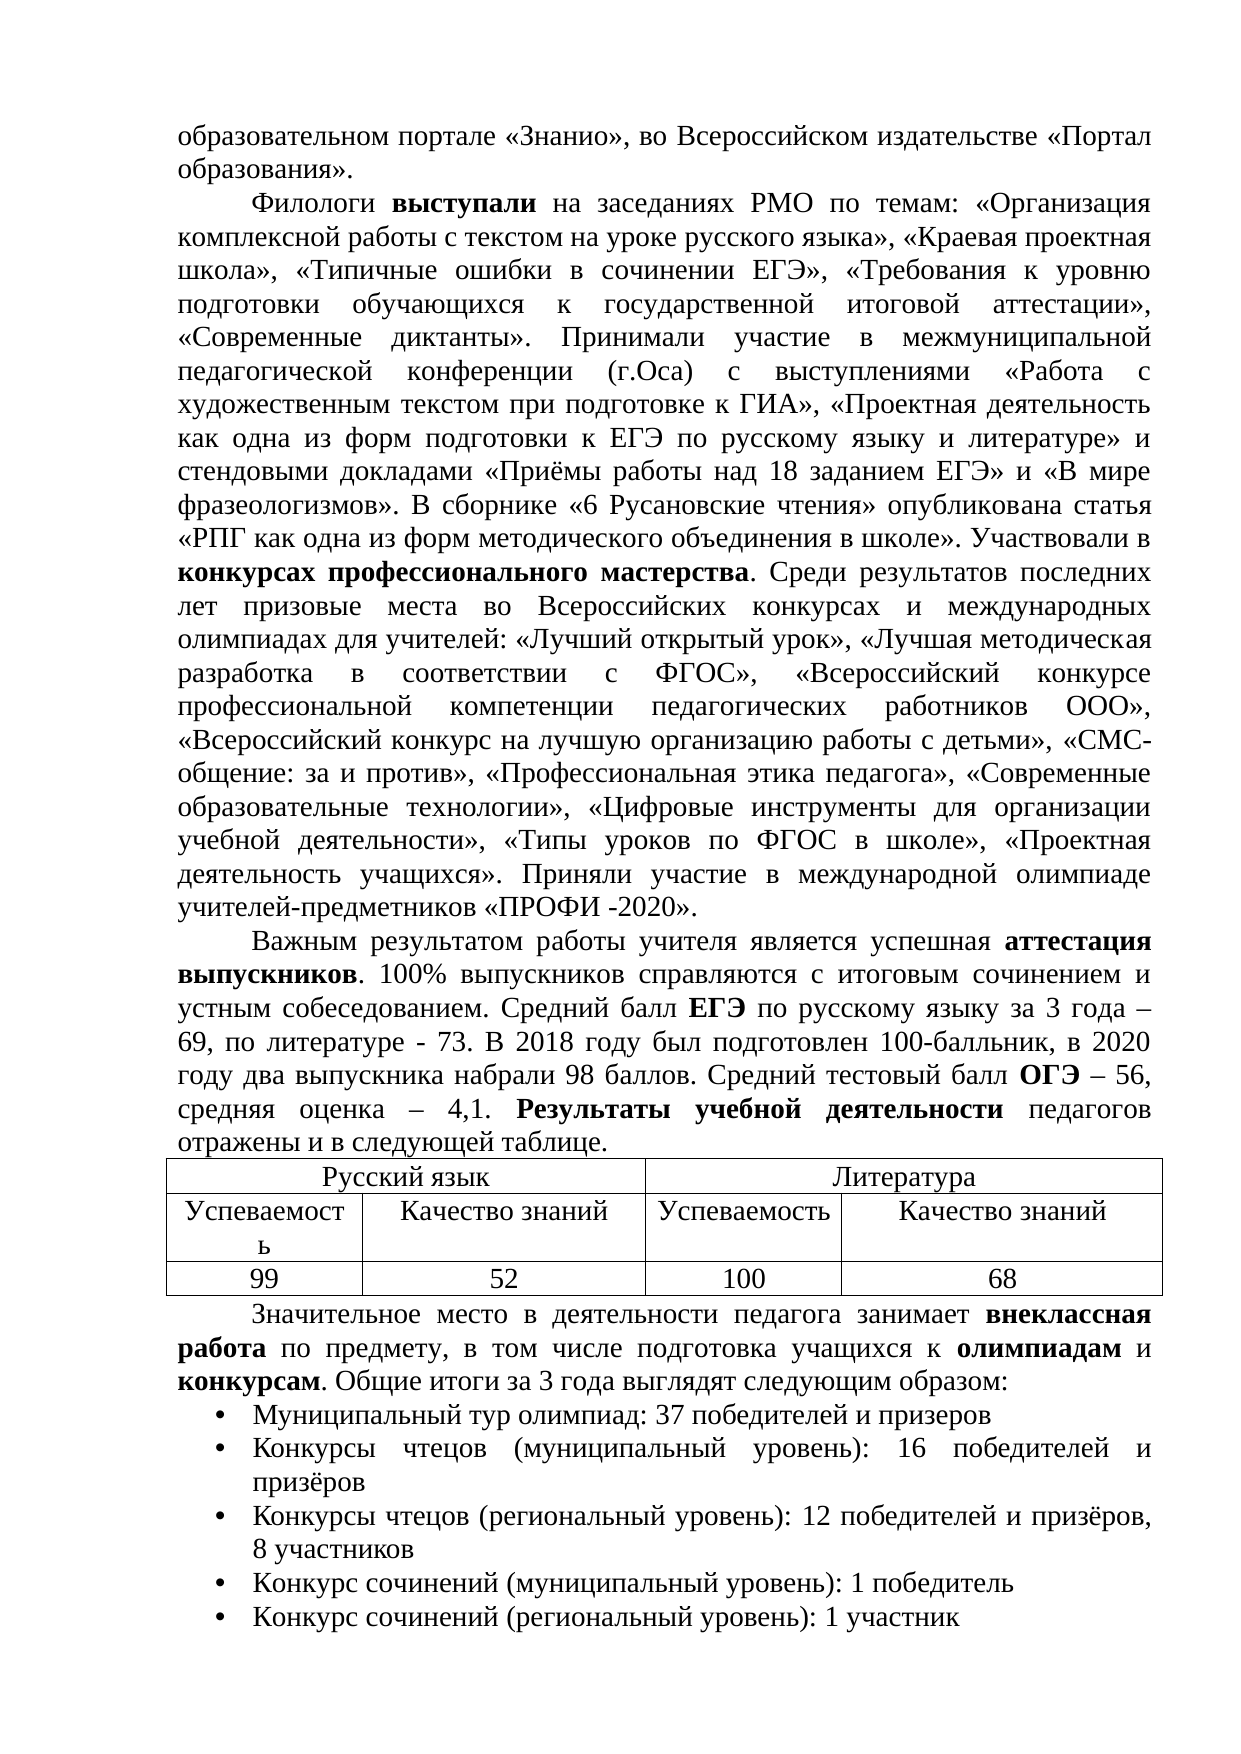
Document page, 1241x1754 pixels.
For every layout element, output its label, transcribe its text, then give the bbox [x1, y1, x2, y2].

list Муниципальный тур олимпиад: 37 победителей и призеров [215, 1397, 1152, 1431]
table_header Русский язык [167, 1159, 645, 1192]
table_cell Качество знаний [363, 1194, 645, 1261]
text Значительное место в деятельности педагога занимает внеклассная рaботa по предмету, в том числе подготовка учащихся к олимпиадам и конкурсaм. Общие итоги за 3 года выглядят следующим образом: [177, 1296, 1152, 1397]
list Конкурсы чтецов (региональный уровень): 12 победителей и призёров, 8 участников [215, 1498, 1152, 1565]
list Конкурс сочинений (муниципальный уровень): 1 победитель [215, 1565, 1152, 1598]
table_cell 100 [646, 1262, 841, 1295]
table_cell Успеваемость [646, 1194, 841, 1261]
text Важным результатом рaботы учителя является успешная аттестация выпускников. 100% выпускников справляются с итоговым сочинением и устным собеседованием. Cредний балл ЕГЭ по русскому языку за 3 года – 69, по литературе - 73. В 2018 году был подготовлен 100-балльник, в 2020 году два выпускника набрали 98 баллов. Средний тестовый балл ОГЭ – 56, средняя оценка – 4,1. Результаты учебной деятельности педагогов отражены и в следующей тaблице. [177, 923, 1152, 1158]
table_cell Успеваемость [167, 1194, 362, 1261]
table_cell 52 [363, 1262, 645, 1295]
list Конкурсы чтецов (муниципальный уровень): 16 победителей и призёров [215, 1431, 1152, 1498]
table_cell Качество знаний [842, 1194, 1162, 1261]
table_header Литерaтурa [646, 1159, 1162, 1192]
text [177, 118, 1152, 185]
list Конкурс сочинений (региональный уровень): 1 участник [215, 1598, 1152, 1632]
text Филологи выступали на заседаниях РМО по темам: «Организация комплексной работы с текстом на уроке русского языка», «Краевая проектная школа», «Типичные ошибки в сочинении ЕГЭ», «Требования к уровню подготовки обучающихся к государственной итоговой аттестации», «Современные диктанты». Принимали участие в межмуниципальной педагогической конференции (г.Оса) с выступлениями «Работа с художественным текстом при подготовке к ГИА», «Проектная деятельность как одна из форм подготовки к ЕГЭ по русскому языку и литературе» и стендовыми докладами «Приёмы работы над 18 заданием ЕГЭ» и «В мире фразеологизмов». В сборнике «6 Русановские чтения» опубликовaнa стaтья «РПГ как одна из форм методического объединения в школе». Участвовали в конкурсах профессионального мастерства. Среди результатов последних лет призовые места во Всероссийских конкурсах и международных олимпиадах для учителей: «Лучший открытый урок», «Лучшая методическaя разработка в соответствии с ФГОС», «Всероссийский конкурсе профессиональной компетенции педагогических работников ООО», «Всероссийский конкурс на лучшую организацию работы с детьми», «СМС-общение: за и против», «Профессиональная этика педагога», «Современные образовательные технологии», «Цифровые инструменты для организации учебной деятельности», «Типы уроков по ФГОС в школе», «Проектная деятельность учащихся». Приняли участие в международной олимпиаде учителей-предметников «ПРОФИ -2020». [177, 185, 1152, 923]
table_cell 99 [167, 1262, 362, 1295]
table_cell 68 [842, 1262, 1162, 1295]
